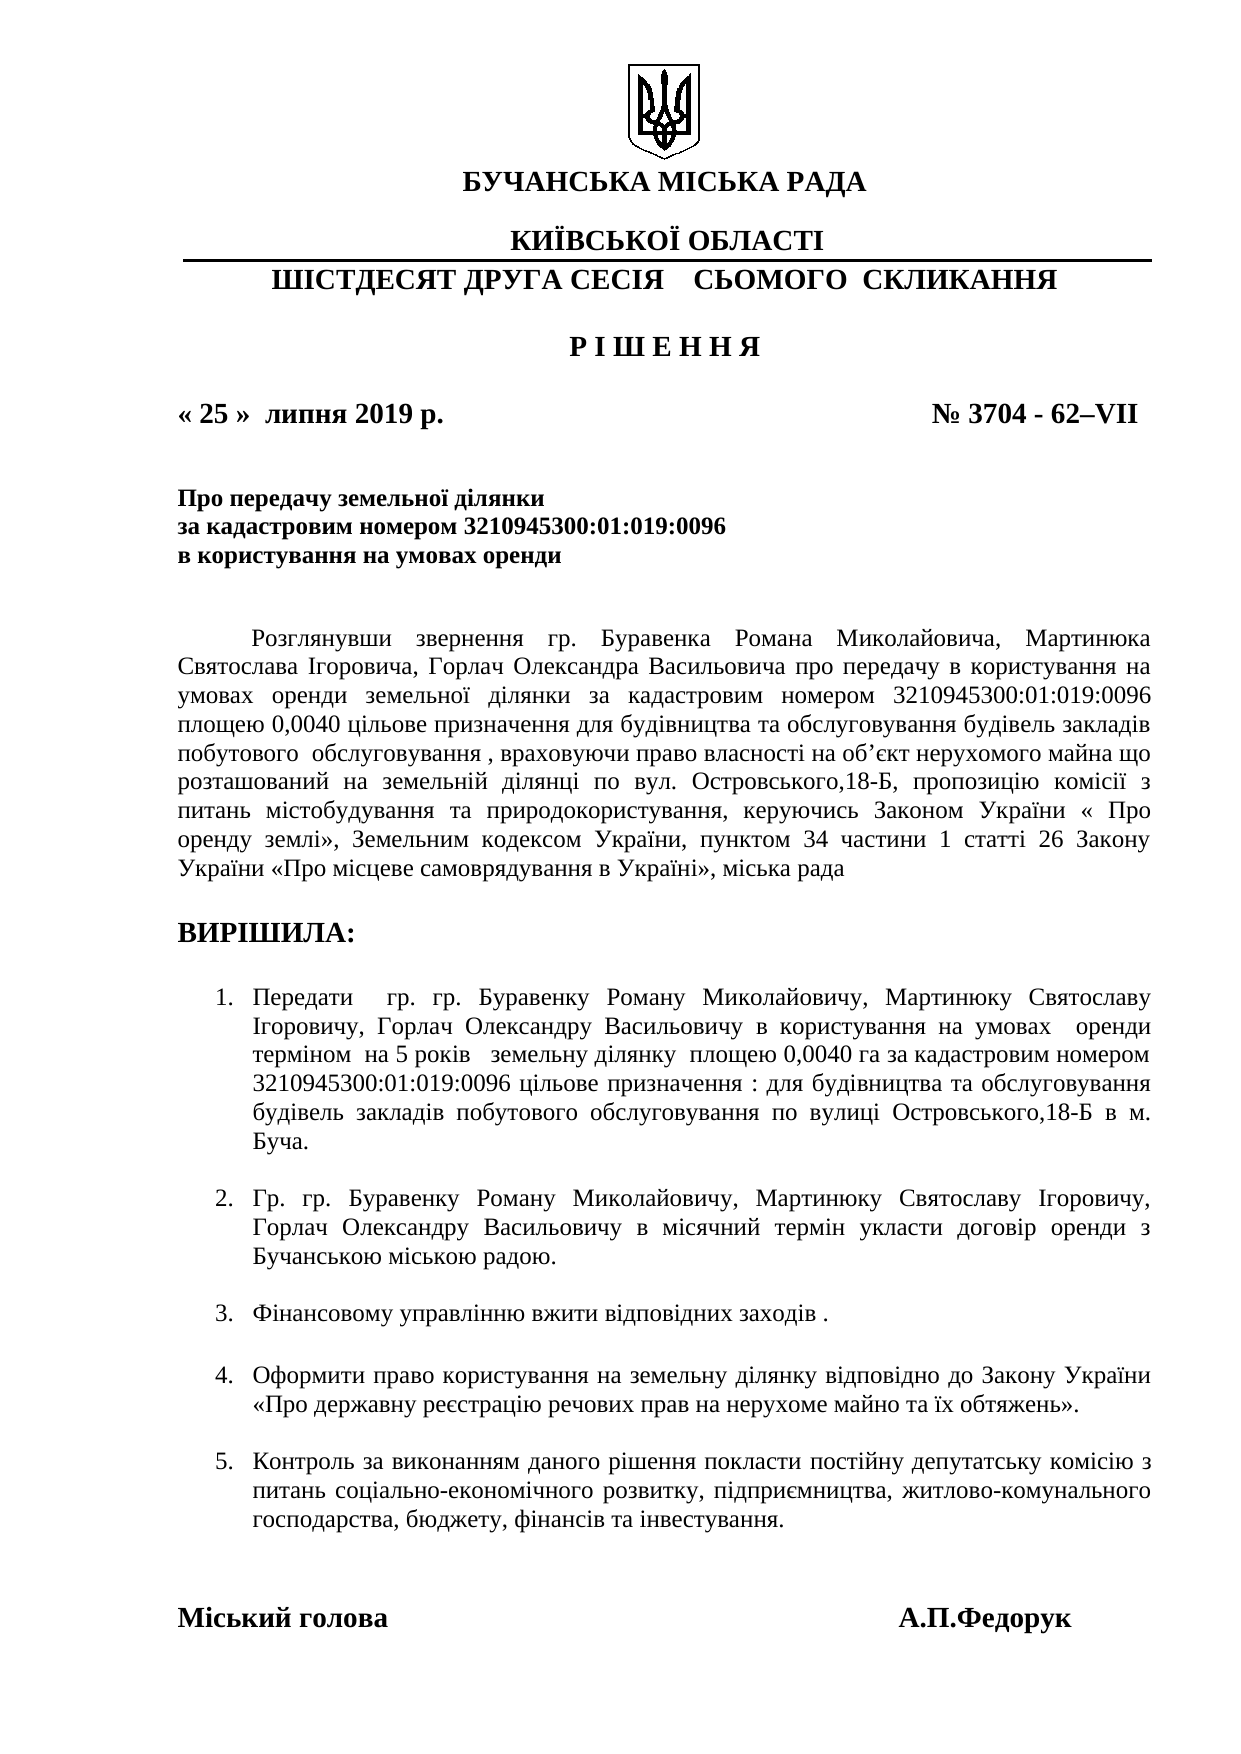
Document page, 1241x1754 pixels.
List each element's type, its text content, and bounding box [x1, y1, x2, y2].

text за кадастровим номером 3210945300:01:019:0096 [177, 511, 1152, 540]
text ШІСТДЕСЯТ ДРУГА СЕСІЯ СЬОМОГО СКЛИКАННЯ [177, 262, 1152, 295]
list Гр. гр. Буравенку Роману Миколайовичу, Мартинюку Святославу Ігоровичу, Горлач Олександру Васильовичу в місячний термін укласти договір оренди з Бучанською міською радою. [215, 1183, 1152, 1269]
list Фінансовому управлінню вжити відповідних заходів . [215, 1298, 1152, 1327]
text Про передачу земельної ділянки [177, 483, 1152, 511]
list Оформити право користування на земельну ділянку відповідно до Закону України «Про державну реєстрацію речових прав на нерухоме майно та їх обтяжень». [215, 1360, 1152, 1418]
text Міський голова А.П.Федорук [177, 1600, 1152, 1633]
text ВИРІШИЛА: [177, 915, 1152, 948]
text « 25 » липня 2019 р. № 3704 - 62–VІІ [177, 396, 1152, 429]
text Розглянувши звернення гр. Буравенка Романа Миколайовича, Мартинюка Святослава Ігоровича, Горлач Олександра Васильовича про передачу в користування на умовах оренди земельної ділянки за кадастровим номером 3210945300:01:019:0096 площею 0,0040 цільове призначення для будівництва та обслуговування будівель закладів побутового обслуговування , враховуючи право власності на об’єкт нерухомого майна що розташований на земельній ділянці по вул. Островського,18-Б, пропозицію комісії з питань містобудування та природокористування, керуючись Законом України « Про оренду землі», Земельним кодексом України, пунктом 34 частини 1 статті 26 Закону України «Про місцеве самоврядування в Україні», міська рада [177, 623, 1152, 881]
text в користування на умовах оренди [177, 540, 1152, 569]
list Передати гр. гр. Буравенку Роману Миколайовичу, Мартинюку Святославу Ігоровичу, Горлач Олександру Васильовичу в користування на умовах оренди терміном на 5 років земельну ділянку площею 0,0040 га за кадастровим номером 3210945300:01:019:0096 цільове призначення : для будівництва та обслуговування будівель закладів побутового обслуговування по вулиці Островського,18-Б в м. Буча. [215, 982, 1152, 1154]
text КИЇВСЬКОЇ ОБЛАСТІ [183, 223, 1152, 259]
text Р І Ш Е Н Н Я [177, 329, 1152, 362]
text БУЧАНСЬКА МІСЬКА РАДА [177, 164, 1152, 197]
list Контроль за виконанням даного рішення покласти постійну депутатську комісію з питань соціально-економічного розвитку, підприємництва, житлово-комунального господарства, бюджету, фінансів та інвестування. [215, 1446, 1152, 1533]
